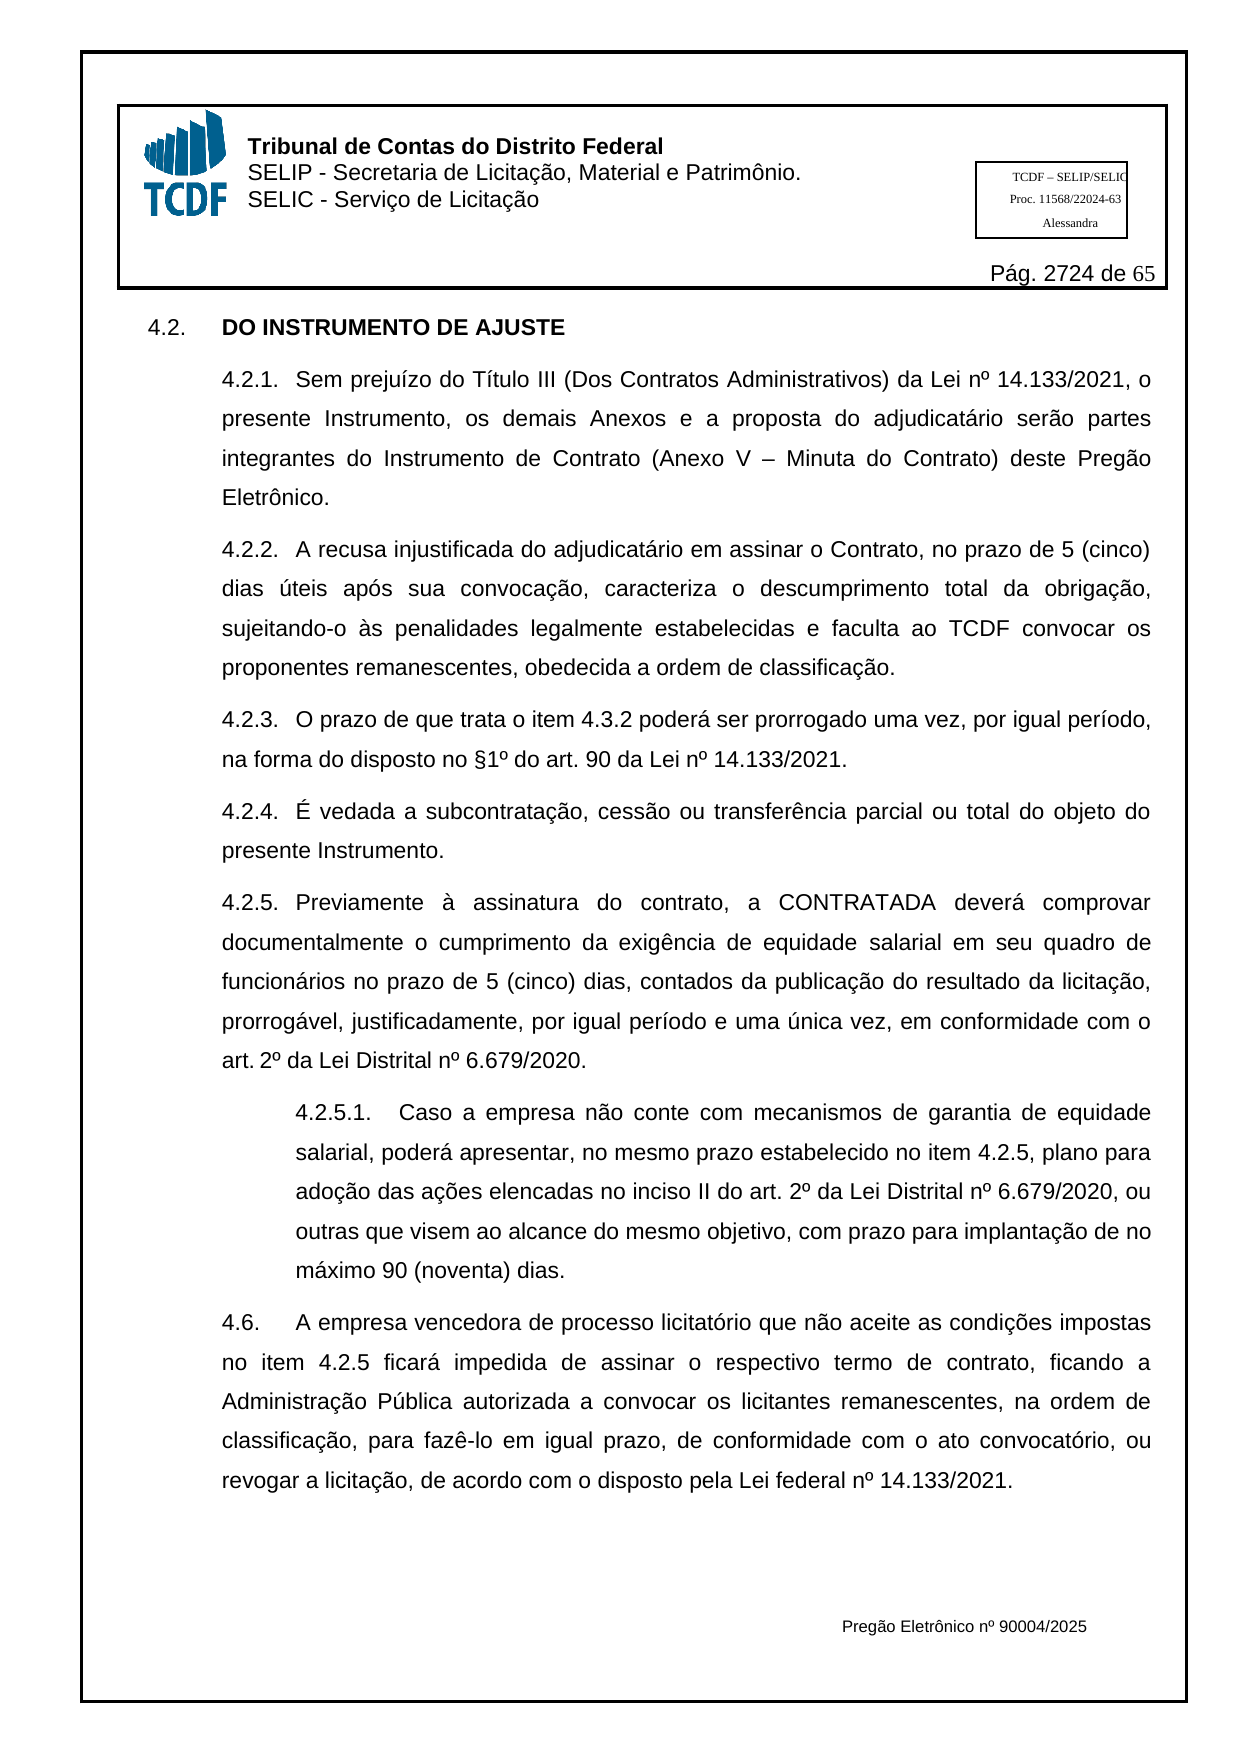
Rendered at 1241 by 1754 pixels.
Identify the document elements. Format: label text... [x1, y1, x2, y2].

list Sem prejuízo do Título III (Dos Contratos Administrativos) da Lei nº 14.133/2021, o presente Instrumento, os demais Anexos e a proposta do adjudicatário serão partes integrantes do Instrumento de Contrato (Anexo V – Minuta do Contrato) deste Pregão Eletrônico. [222, 366, 1152, 510]
list É vedada a subcontratação, cessão ou transferência parcial ou total do objeto do presente Instrumento. [222, 798, 1152, 864]
picture [129, 107, 241, 218]
text 4.6. A empresa vencedora de processo licitatório que não aceite as condições impostas no item 4.2.5 ficará impedida de assinar o respectivo termo de contrato, ficando a Administração Pública autorizada a convocar os licitantes remanescentes, na ordem de classificação, para fazê-lo em igual prazo, de conformidade com o ato convocatório, ou revogar a licitação, de acordo com o disposto pela Lei federal nº 14.133/2021. [222, 1309, 1152, 1493]
list A recusa injustificada do adjudicatário em assinar o Contrato, no prazo de 5 (cinco) dias úteis após sua convocação, caracteriza o descumprimento total da obrigação, sujeitando-o às penalidades legalmente estabelecidas e faculta ao TCDF convocar os proponentes remanescentes, obedecida a ordem de classificação. [222, 536, 1152, 681]
list DO INSTRUMENTO DE AJUSTE [148, 313, 1152, 340]
list Caso a empresa não conte com mecanismos de garantia de equidade salarial, poderá apresentar, no mesmo prazo estabelecido no item 4.2.5, plano para adoção das ações elencadas no inciso II do art. 2º da Lei Distrital nº 6.679/2020, ou outras que visem ao alcance do mesmo objetivo, com prazo para implantação de no máximo 90 (noventa) dias. [295, 1099, 1152, 1283]
text 4.2.5. Previamente à assinatura do contrato, a CONTRATADA deverá comprovar documentalmente o cumprimento da exigência de equidade salarial em seu quadro de funcionários no prazo de 5 (cinco) dias, contados da publicação do resultado da licitação, prorrogável, justificadamente, por igual período e uma única vez, em conformidade com o art. 2º da Lei Distrital nº 6.679/2020. [222, 889, 1152, 1073]
list O prazo de que trata o item 4.3.2 poderá ser prorrogado uma vez, por igual período, na forma do disposto no §1º do art. 90 da Lei nº 14.133/2021. [222, 706, 1152, 772]
